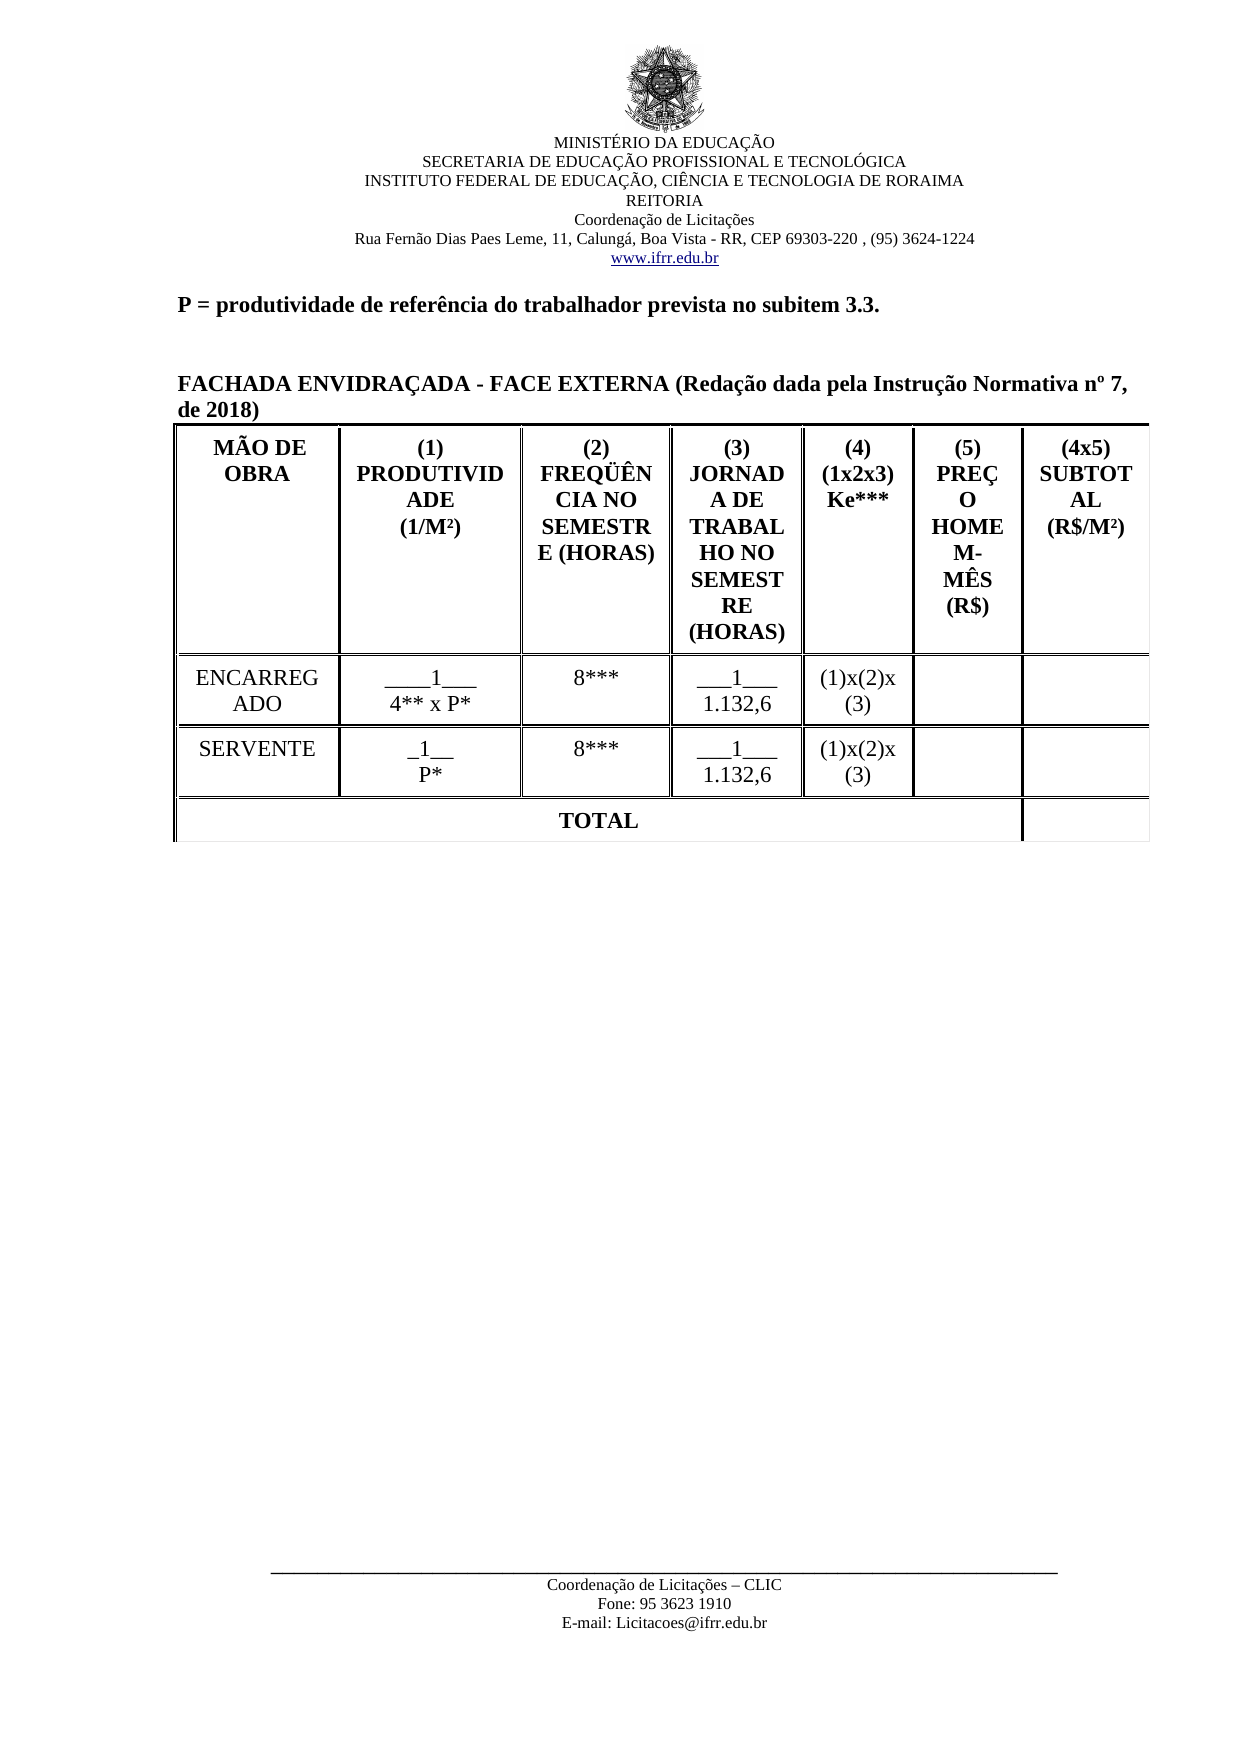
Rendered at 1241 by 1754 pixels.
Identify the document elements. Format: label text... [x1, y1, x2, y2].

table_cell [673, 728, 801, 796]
picture [624, 44, 705, 133]
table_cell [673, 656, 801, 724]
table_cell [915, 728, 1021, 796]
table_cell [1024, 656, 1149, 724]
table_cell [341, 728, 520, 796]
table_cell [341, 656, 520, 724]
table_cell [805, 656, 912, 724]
text FACHADA ENVIDRAÇADA - FACE EXTERNA (Redação dada pela Instrução Normativa nº 7, de 2018) [177, 370, 1152, 423]
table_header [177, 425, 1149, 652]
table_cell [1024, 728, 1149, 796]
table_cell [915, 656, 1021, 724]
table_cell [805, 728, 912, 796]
text P = produtividade de referência do trabalhador prevista no subitem 3.3. [177, 291, 1152, 317]
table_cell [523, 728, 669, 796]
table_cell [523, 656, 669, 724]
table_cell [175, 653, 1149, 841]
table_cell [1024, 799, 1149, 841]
